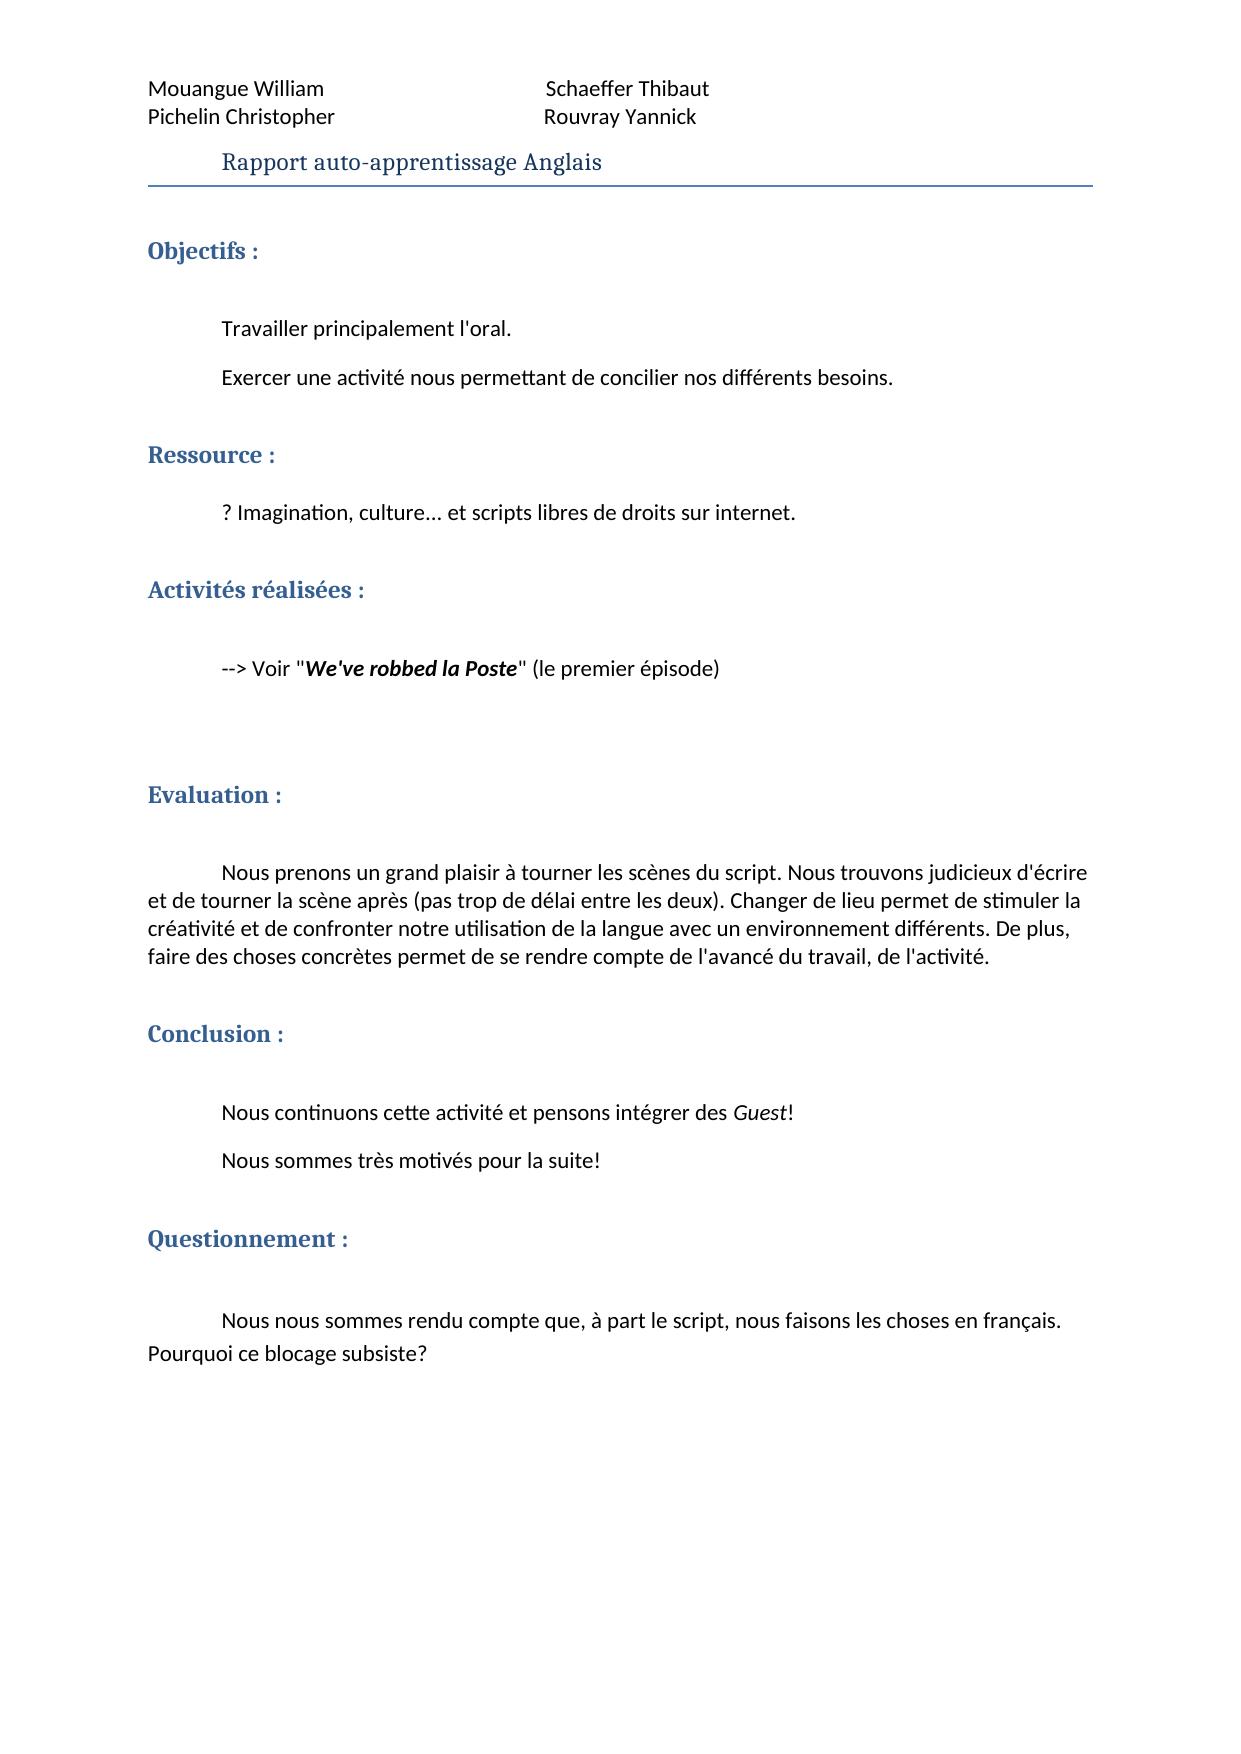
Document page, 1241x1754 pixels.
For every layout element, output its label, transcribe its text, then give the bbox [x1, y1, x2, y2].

subtitle Objectifs : [148, 237, 1093, 266]
text Nous nous sommes rendu compte que, à part le script, nous faisons les choses en français. Pourquoi ce blocage subsiste? [148, 1306, 1093, 1367]
text Exercer une activité nous permettant de concilier nos différents besoins. [148, 363, 1093, 391]
subtitle Evaluation : [148, 781, 1093, 809]
subtitle Conclusion : [148, 1020, 1093, 1049]
subtitle Ressource : [148, 441, 1093, 470]
title Rapport auto-apprentissage Anglais [148, 148, 1093, 185]
subtitle Questionnement : [148, 1225, 1093, 1253]
text ? Imagination, culture... et scripts libres de droits sur internet. [148, 498, 1093, 526]
text --> Voir "We've robbed la Poste" (le premier épisode) [148, 654, 1093, 682]
subtitle Activités réalisées : [148, 576, 1093, 605]
text Nous prenons un grand plaisir à tourner les scènes du script. Nous trouvons judicieux d'écrire et de tourner la scène après (pas trop de délai entre les deux). Changer de lieu permet de stimuler la créativité et de confronter notre utilisation de la langue avec un environnement différents. De plus, faire des choses concrètes permet de se rendre compte de l'avancé du travail, de l'activité. [148, 858, 1093, 970]
text Nous sommes très motivés pour la suite! [148, 1147, 1093, 1175]
text Travailler principalement l'oral. [148, 314, 1093, 342]
text Nous continuons cette activité et pensons intégrer des Guest! [148, 1098, 1093, 1126]
